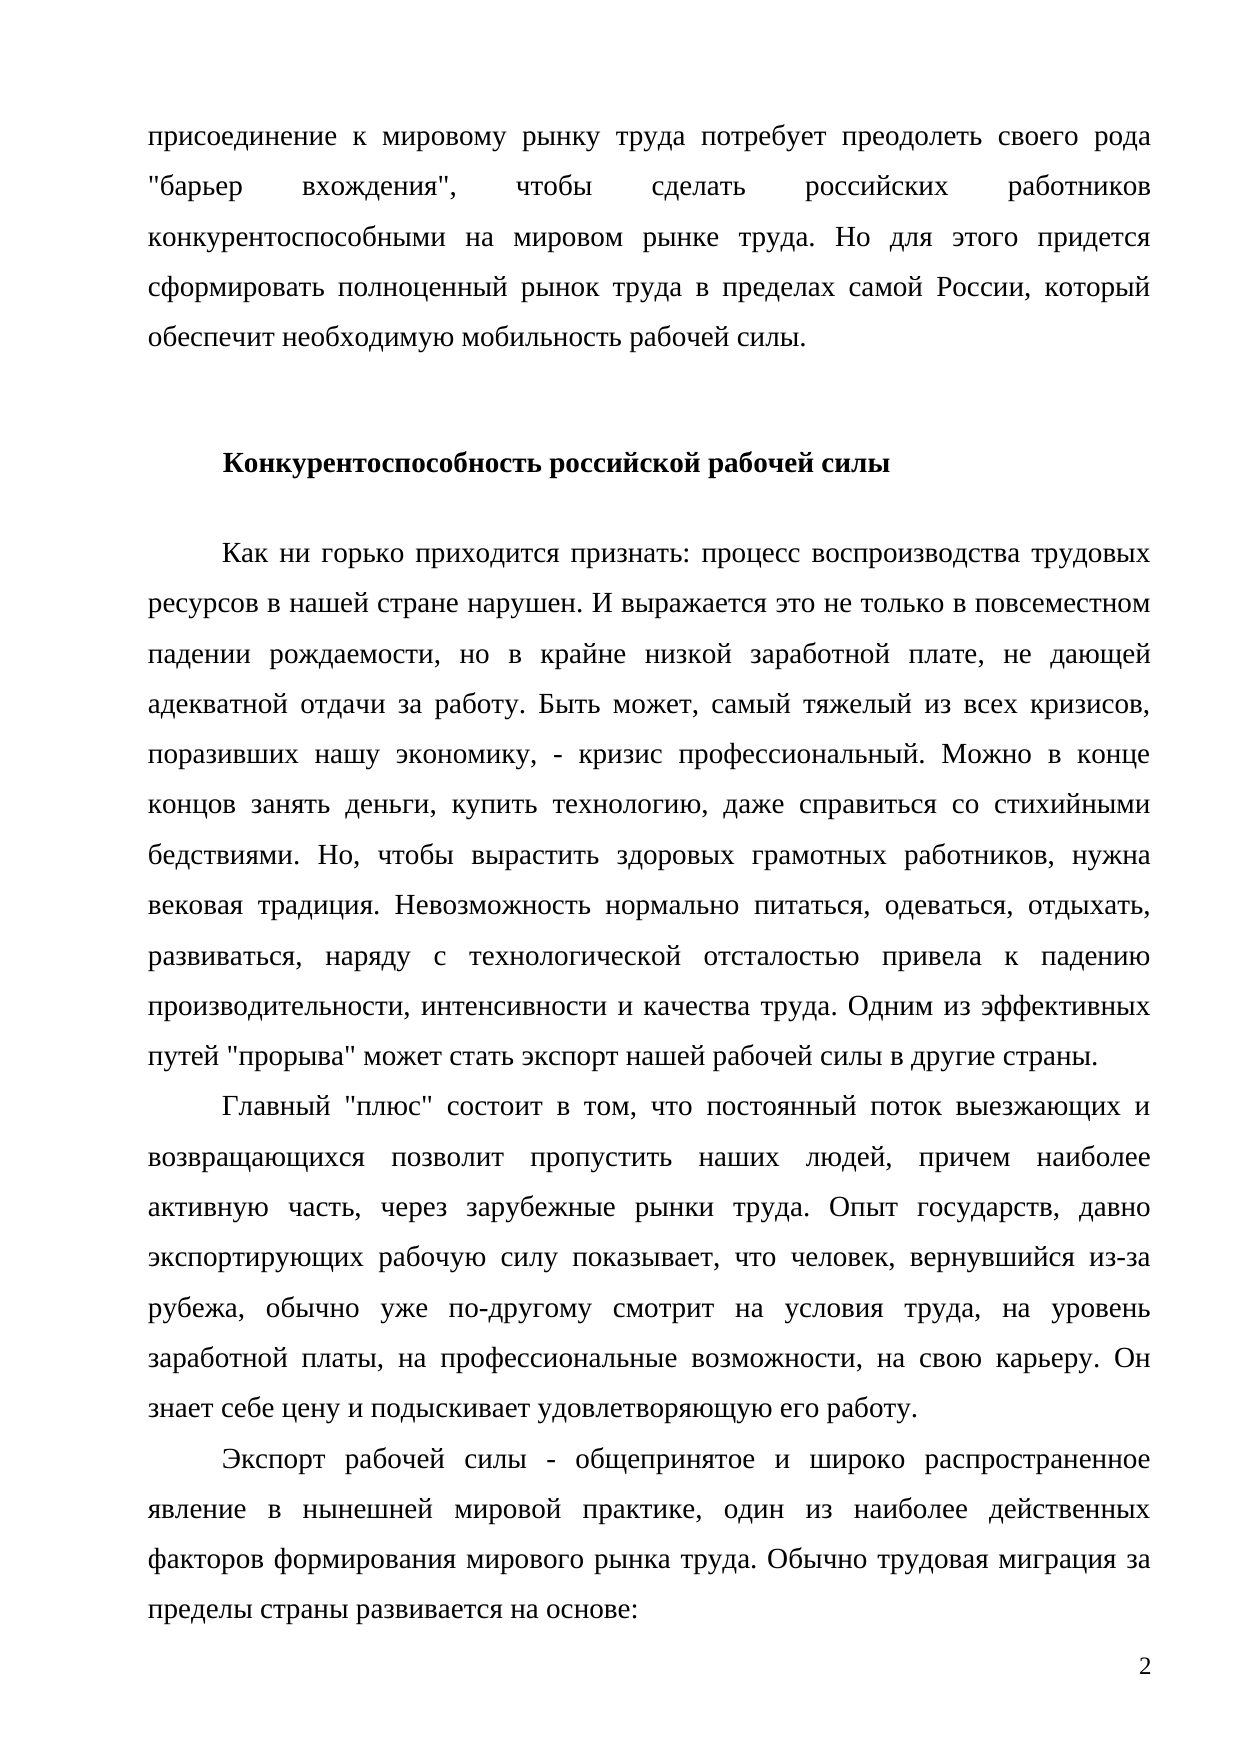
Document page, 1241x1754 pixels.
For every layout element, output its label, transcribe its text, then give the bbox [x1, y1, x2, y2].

text Главный "плюс" состоит в том, что постоянный поток выезжающих и возвращающихся позволит пропустить наших людей, причем наиболее активную часть, через зарубежные рынки труда. Опыт государств, давно экспортирующих рабочую силу показывает, что человек, вернувшийся из-за рубежа, обычно уже по-другому смотрит на условия труда, на уровень заработной платы, на профессиональные возможности, на свою карьеру. Он знает себе цену и подыскивает удовлетворяющую его работу. [148, 1088, 1152, 1424]
text Экспорт рабочей силы - общепринятое и широко распространенное явление в нынешней мировой практике, один из наиболее действенных факторов формирования мирового рынка труда. Обычно трудовая миграция за пределы страны развивается на основе: [148, 1441, 1152, 1625]
text Как ни горько приходится признать: процесс воспроизводства трудовых ресурсов в нашей стране нарушен. И выражается это не только в повсеместном падении рождаемости, но в крайне низкой заработной плате, не дающей адекватной отдачи за работу. Быть может, самый тяжелый из всех кризисов, поразивших нашу экономику, - кризис профессиональный. Можно в конце концов занять деньги, купить технологию, даже справиться со стихийными бедствиями. Но, чтобы вырастить здоровых грамотных работников, нужна вековая традиция. Невозможность нормально питаться, одеваться, отдыхать, развиваться, наряду с технологической отсталостью привела к падению производительности, интенсивности и качества труда. Одним из эффективных путей "прорыва" может стать экспорт нашей рабочей силы в другие страны. [148, 535, 1152, 1072]
subtitle Конкурентоспособность российской рабочей силы [148, 445, 1152, 478]
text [148, 118, 1152, 353]
